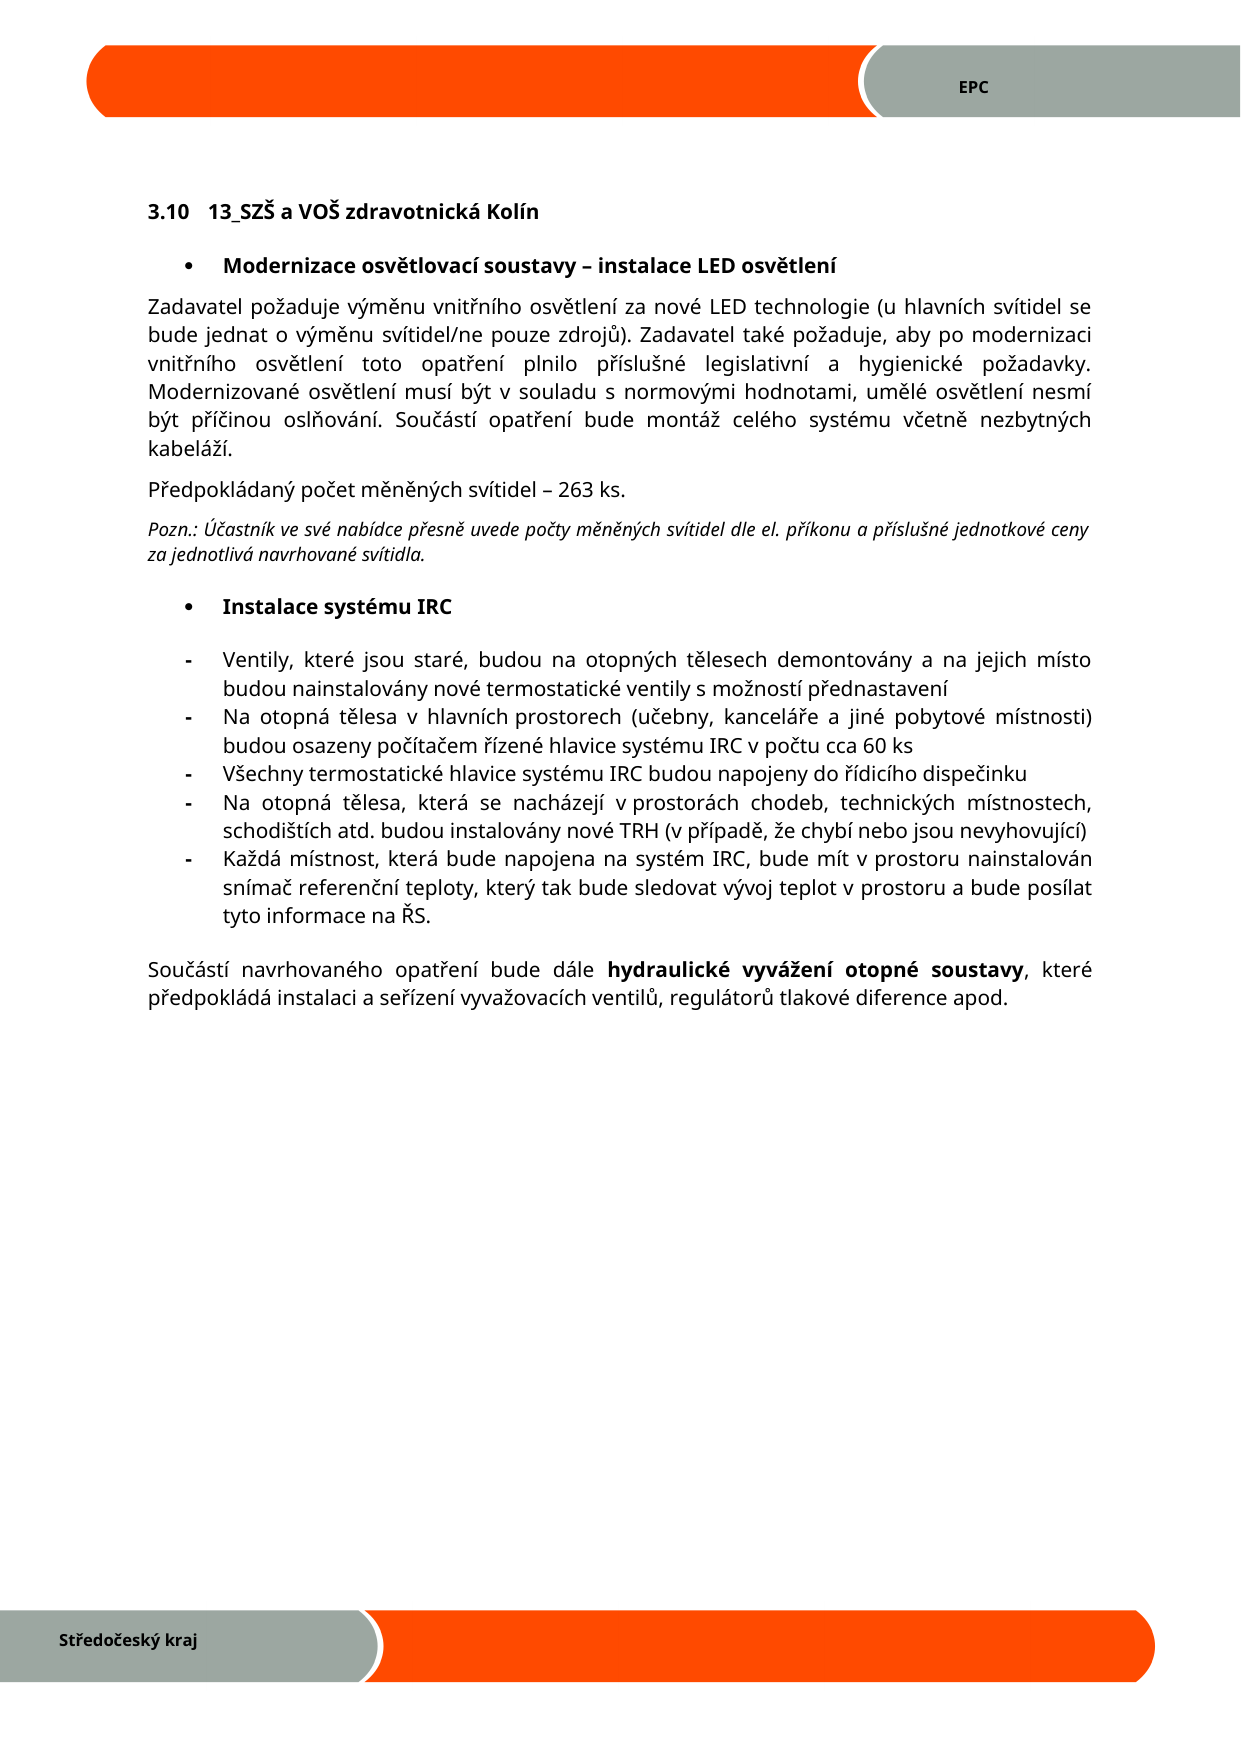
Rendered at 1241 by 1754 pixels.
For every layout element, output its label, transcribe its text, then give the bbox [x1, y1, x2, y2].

list Každá místnost, která bude napojena na systém IRC, bude mít v prostoru nainstalován snímač referenční teploty, který tak bude sledovat vývoj teplot v prostoru a bude posílat tyto informace na ŘS. [185, 844, 1093, 930]
list Ventily, které jsou staré, budou na otopných tělesech demontovány a na jejich místo budou nainstalovány nové termostatické ventily s možností přednastavení [185, 645, 1093, 702]
list Všechny termostatické hlavice systému IRC budou napojeny do řídicího dispečinku [185, 759, 1093, 788]
text Pozn.: Účastník ve své nabídce přesně uvede počty měněných svítidel dle el. příkonu a příslušné jednotkové ceny za jednotlivá navrhované svítidla. [148, 516, 1093, 567]
picture [0, 1601, 1237, 1691]
text Předpokládaný počet měněných svítidel – 263 ks. [148, 475, 1093, 503]
list Na otopná tělesa v hlavních prostorech (učebny, kanceláře a jiné pobytové místnosti) budou osazeny počítačem řízené hlavice systému IRC v počtu cca 60 ks [185, 702, 1093, 759]
list Modernizace osvětlovací soustavy – instalace LED osvětlení [185, 251, 1093, 279]
text Zadavatel požaduje výměnu vnitřního osvětlení za nové LED technologie (u hlavních svítidel se bude jednat o výměnu svítidel/ne pouze zdrojů). Zadavatel také požaduje, aby po modernizaci vnitřního osvětlení toto opatření plnilo příslušné legislativní a hygienické požadavky. Modernizované osvětlení musí být v souladu s normovými hodnotami, umělé osvětlení nesmí být příčinou oslňování. Součástí opatření bude montáž celého systému včetně nezbytných kabeláží. [148, 292, 1093, 462]
subtitle 13_SZŠ a VOŠ zdravotnická Kolín [148, 197, 1093, 226]
list Na otopná tělesa, která se nacházejí v prostorách chodeb, technických místnostech, schodištích atd. budou instalovány nové TRH (v případě, že chybí nebo jsou nevyhovující) [185, 788, 1093, 844]
text Součástí navrhovaného opatření bude dále hydraulické vyvážení otopné soustavy, které předpokládá instalaci a seřízení vyvažovacích ventilů, regulátorů tlakové diference apod. [148, 955, 1093, 1012]
list Instalace systému IRC [185, 592, 1093, 620]
picture [4, 36, 1241, 126]
